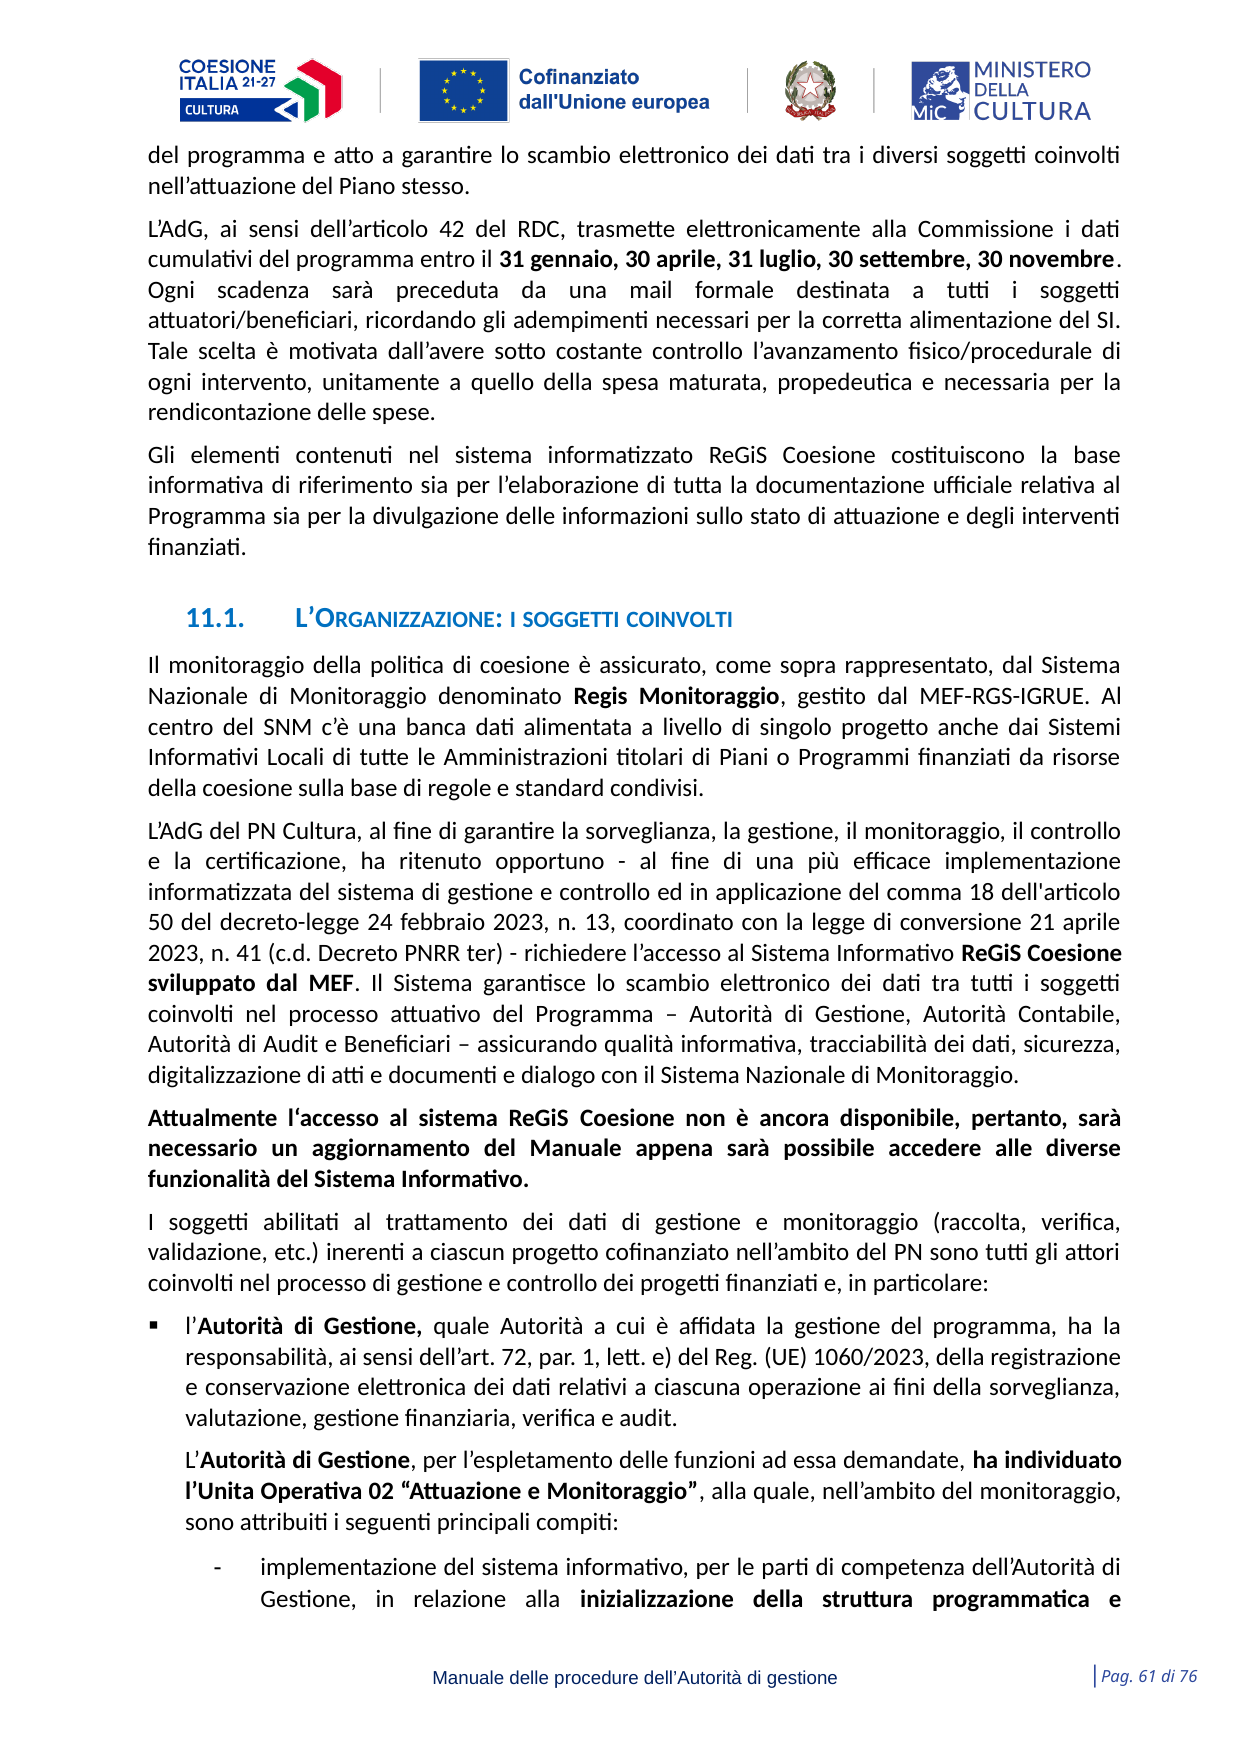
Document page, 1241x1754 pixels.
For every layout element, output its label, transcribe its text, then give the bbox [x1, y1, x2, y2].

text Gli elementi contenuti nel sistema informatizzato ReGiS Coesione costituiscono la base informativa di riferimento sia per l’elaborazione di tutta la documentazione ufficiale relativa al Programma sia per la divulgazione delle informazioni sullo stato di attuazione e degli interventi finanziati. [148, 439, 1122, 561]
text L’AdG del PN Cultura, al fine di garantire la sorveglianza, la gestione, il monitoraggio, il controllo e la certificazione, ha ritenuto opportuno - al fine di una più efficace implementazione informatizzata del sistema di gestione e controllo ed in applicazione del comma 18 dell'articolo 50 del decreto-legge 24 febbraio 2023, n. 13, coordinato con la legge di conversione 21 aprile 2023, n. 41 (c.d. Decreto PNRR ter) - richiedere l’accesso al Sistema Informativo ReGiS Coesione sviluppato dal MEF. Il Sistema garantisce lo scambio elettronico dei dati tra tutti i soggetti coinvolti nel processo attuativo del Programma – Autorità di Gestione, Autorità Contabile, Autorità di Audit e Beneficiari – assicurando qualità informativa, tracciabilità dei dati, sicurezza, digitalizzazione di atti e documenti e dialogo con il Sistema Nazionale di Monitoraggio. [148, 815, 1122, 1089]
text I soggetti abilitati al trattamento dei dati di gestione e monitoraggio (raccolta, verifica, validazione, etc.) inerenti a ciascun progetto cofinanziato nell’ambito del PN sono tutti gli attori coinvolti nel processo di gestione e controllo dei progetti finanziati e, in particolare: [148, 1206, 1122, 1298]
list l’Autorità di Gestione, quale Autorità a cui è affidata la gestione del programma, ha la responsabilità, ai sensi dell’art. 72, par. 1, lett. e) del Reg. (UE) 1060/2023, della registrazione e conservazione elettronica dei dati relativi a ciascuna operazione ai fini della sorveglianza, valutazione, gestione finanziaria, verifica e audit. [148, 1310, 1122, 1432]
text L’AdG, ai sensi dell’articolo 42 del RDC, trasmette elettronicamente alla Commissione i dati cumulativi del programma entro il 31 gennaio, 30 aprile, 31 luglio, 30 settembre, 30 novembre. Ogni scadenza sarà preceduta da una mail formale destinata a tutti i soggetti attuatori/beneficiari, ricordando gli adempimenti necessari per la corretta alimentazione del SI. Tale scelta è motivata dall’avere sotto costante controllo l’avanzamento fisico/procedurale di ogni intervento, unitamente a quello della spesa maturata, propedeutica e necessaria per la rendicontazione delle spese. [148, 213, 1122, 427]
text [148, 140, 1122, 201]
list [213, 1549, 1122, 1613]
subtitle L’Organizzazione: i soggetti coinvolti [185, 599, 1122, 634]
text L’Autorità di Gestione, per l’espletamento delle funzioni ad essa demandate, ha individuato l’Unita Operativa 02 “Attuazione e Monitoraggio”, alla quale, nell’ambito del monitoraggio, sono attribuiti i seguenti principali compiti: [185, 1445, 1122, 1536]
picture [147, 44, 1123, 140]
text Il monitoraggio della politica di coesione è assicurato, come sopra rappresentato, dal Sistema Nazionale di Monitoraggio denominato Regis Monitoraggio, gestito dal MEF-RGS-IGRUE. Al centro del SNM c’è una banca dati alimentata a livello di singolo progetto anche dai Sistemi Informativi Locali di tutte le Amministrazioni titolari di Piani o Programmi finanziati da risorse della coesione sulla base di regole e standard condivisi. [148, 650, 1122, 802]
text Attualmente l‘accesso al sistema ReGiS Coesione non è ancora disponibile, pertanto, sarà necessario un aggiornamento del Manuale appena sarà possibile accedere alle diverse funzionalità del Sistema Informativo. [148, 1102, 1122, 1193]
